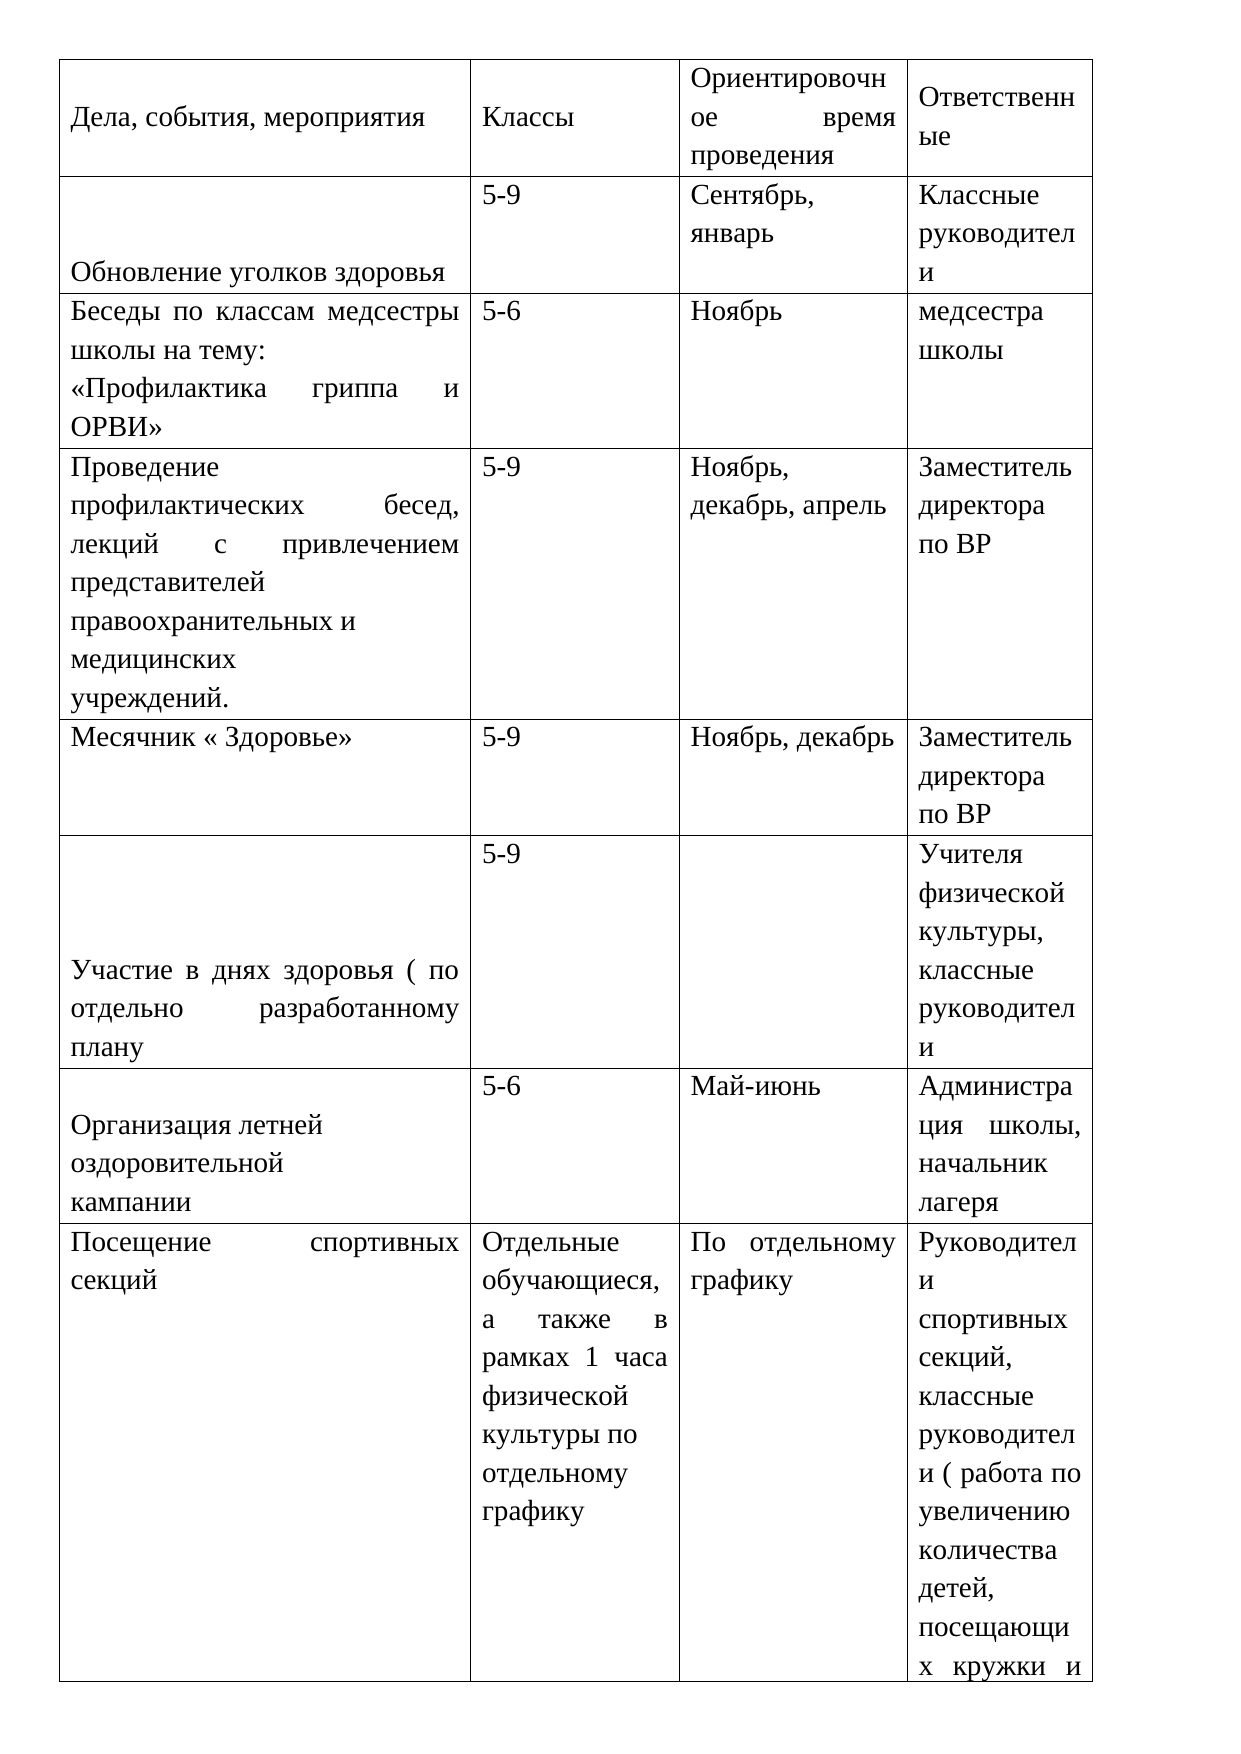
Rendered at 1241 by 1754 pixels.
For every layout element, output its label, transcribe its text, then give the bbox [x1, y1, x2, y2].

table_cell Обновление уголков здоровья [60, 177, 470, 292]
table_cell 5-6 [471, 294, 679, 448]
table_cell Участие в днях здоровья ( по отдельно разработанному плану [60, 836, 470, 1067]
table_cell Заместитель директора по ВР [908, 449, 1092, 718]
table_cell Организация летней оздоровительной кампании [60, 1069, 470, 1223]
table_cell Ноябрь, декабрь [680, 720, 907, 835]
table_cell Заместитель директора по ВР [908, 720, 1092, 835]
table_cell [680, 836, 907, 1067]
table_cell 5-9 [471, 177, 679, 292]
table_cell медсестра школы [908, 294, 1092, 448]
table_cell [908, 1224, 1092, 1681]
table_cell Администрация школы, начальник лагеря [908, 1069, 1092, 1223]
table_cell Беседы по классам медсестры школы на тему: «Профилактика гриппа и ОРВИ» [60, 294, 470, 448]
table_cell Дела, события, мероприятия [60, 60, 470, 176]
table_cell 5-6 [471, 1069, 679, 1223]
table_cell Проведение профилактических бесед, лекций с привлечением представителей правоохранительных и медицинских учреждений. [60, 449, 470, 718]
table_cell Сентябрь, январь [680, 177, 907, 292]
table_cell Ответственные [908, 60, 1092, 176]
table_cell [60, 1224, 470, 1681]
table_cell 5-9 [471, 720, 679, 835]
table_cell 5-9 [471, 836, 679, 1067]
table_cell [471, 1224, 679, 1681]
table_cell Учителя физической культуры, классные руководители [908, 836, 1092, 1067]
table_cell Ноябрь [680, 294, 907, 448]
table_cell Классы [471, 60, 679, 176]
table_cell Ориентировочное время проведения [680, 60, 907, 176]
table_cell Месячник « Здоровье» [60, 720, 470, 835]
table_cell Классные руководители [908, 177, 1092, 292]
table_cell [680, 1224, 907, 1681]
table_cell Май-июнь [680, 1069, 907, 1223]
table_cell Ноябрь, декабрь, апрель [680, 449, 907, 718]
table_cell 5-9 [471, 449, 679, 718]
